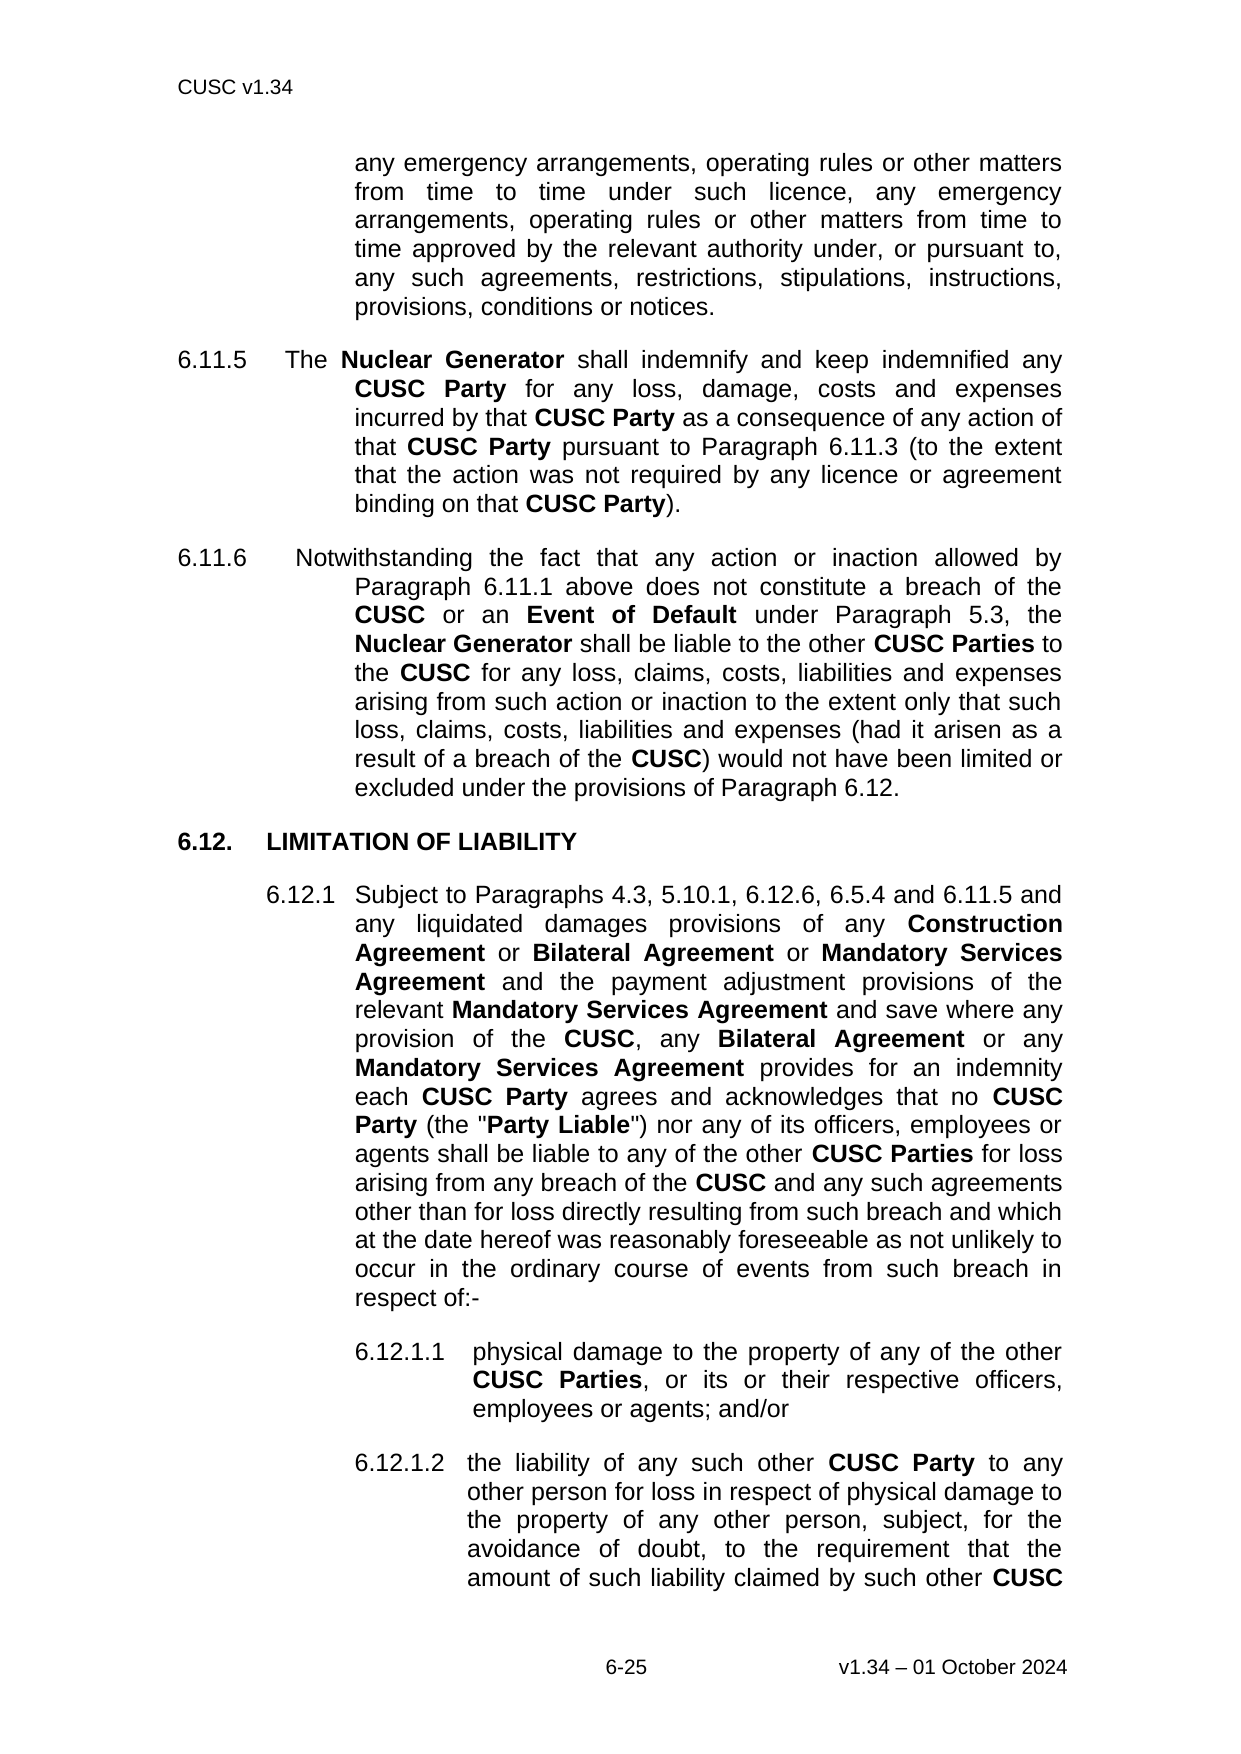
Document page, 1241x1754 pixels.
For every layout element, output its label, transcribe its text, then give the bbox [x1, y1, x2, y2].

subtitle 6.12.1 Subject to Paragraphs 4.3, 5.10.1, 6.12.6, 6.5.4 and 6.11.5 and any liquidated damages provisions of any Construction Agreement or Bilateral Agreement or Mandatory Services Agreement and the payment adjustment provisions of the relevant Mandatory Services Agreement and save where any provision of the CUSC, any Bilateral Agreement or any Mandatory Services Agreement provides for an indemnity each CUSC Party agrees and acknowledges that no CUSC Party (the "Party Liable") nor any of its officers, employees or agents shall be liable to any of the other CUSC Parties for loss arising from any breach of the CUSC and any such agreements other than for loss directly resulting from such breach and which at the date hereof was reasonably foreseeable as not unlikely to occur in the ordinary course of events from such breach in respect of:- [266, 880, 1063, 1311]
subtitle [162, 148, 1063, 320]
subtitle 6.11.6 Notwithstanding the fact that any action or inaction allowed by Paragraph 6.11.1 above does not constitute a breach of the CUSC or an Event of Default under Paragraph 5.3, the Nuclear Generator shall be liable to the other CUSC Parties to the CUSC for any loss, claims, costs, liabilities and expenses arising from such action or inaction to the extent only that such loss, claims, costs, liabilities and expenses (had it arisen as a result of a breach of the CUSC) would not have been limited or excluded under the provisions of Paragraph 6.12. [177, 543, 1063, 801]
subtitle 6.11.5 The Nuclear Generator shall indemnify and keep indemnified any CUSC Party for any loss, damage, costs and expenses incurred by that CUSC Party as a consequence of any action of that CUSC Party pursuant to Paragraph 6.11.3 (to the extent that the action was not required by any licence or agreement binding on that CUSC Party). [177, 345, 1063, 518]
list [354, 1448, 1063, 1591]
text 6.12.1.1 physical damage to the property of any of the other CUSC Parties, or its or their respective officers, employees or agents; and/or [354, 1336, 1063, 1423]
subtitle LIMITATION OF LIABILITY [177, 826, 1063, 855]
